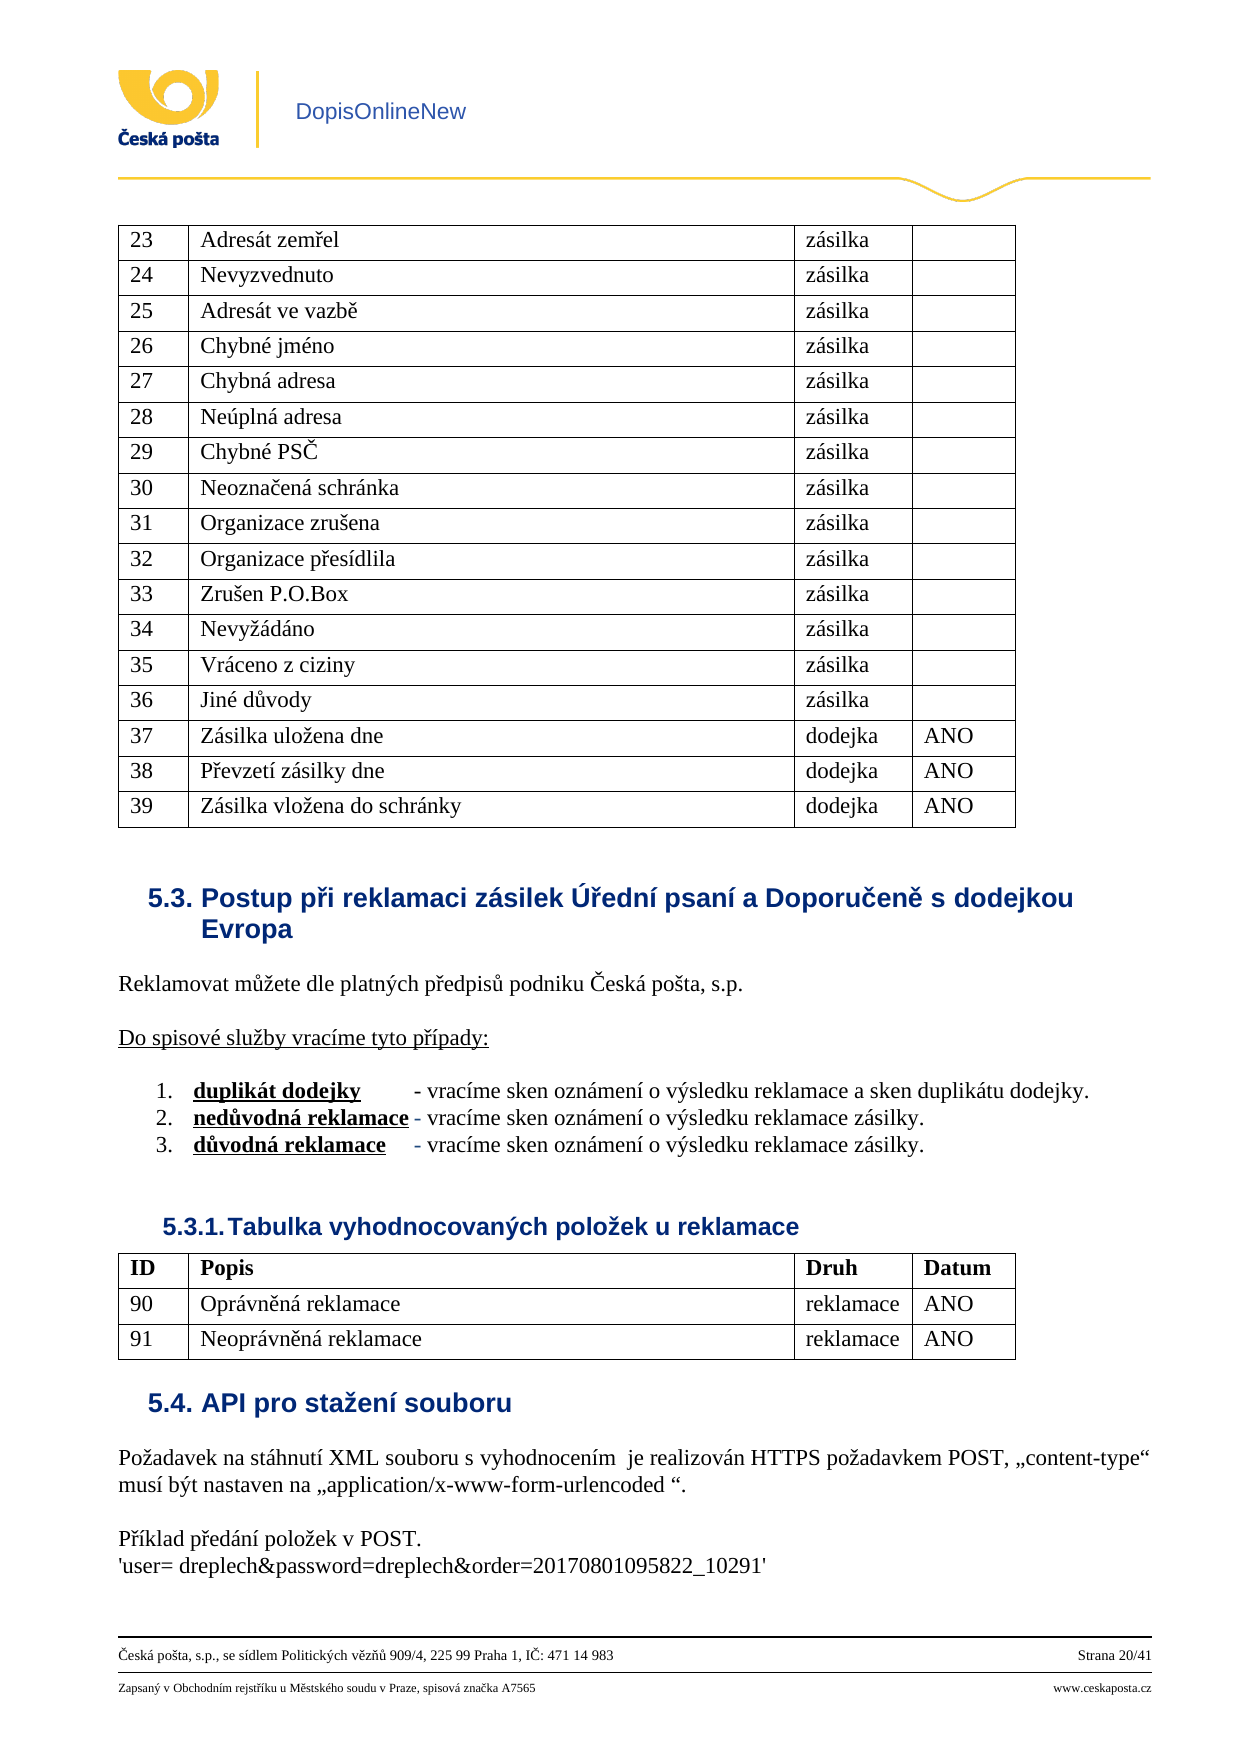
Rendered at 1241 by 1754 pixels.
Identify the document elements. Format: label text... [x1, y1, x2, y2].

table_cell zásilka [795, 686, 912, 720]
table_cell Neoznačená schránka [189, 474, 794, 508]
table_cell Organizace přesídlila [189, 544, 794, 579]
table_cell [913, 403, 1015, 437]
table_cell dodejka [795, 757, 912, 791]
table_cell 38 [119, 757, 188, 791]
table_cell 27 [119, 367, 188, 402]
table_cell Chybné jméno [189, 332, 794, 366]
table_cell zásilka [795, 403, 912, 437]
table_cell reklamace [795, 1289, 912, 1324]
table_cell dodejka [795, 792, 912, 827]
table_cell Adresát zemřel [189, 226, 794, 260]
table_cell dodejka [795, 721, 912, 756]
list duplikát dodejky - vracíme sken oznámení o výsledku reklamace a sken duplikátu dodejky. [156, 1078, 1152, 1104]
text Příklad předání položek v POST. [118, 1525, 1152, 1552]
table_cell Jiné důvody [189, 686, 794, 720]
table_cell zásilka [795, 226, 912, 260]
subtitle Postup při reklamaci zásilek Úřední psaní a Doporučeně s dodejkou Evropa [148, 882, 1152, 944]
table_cell 32 [119, 544, 188, 579]
table_cell Nevyzvednuto [189, 261, 794, 295]
table_cell zásilka [795, 367, 912, 402]
table_cell 36 [119, 686, 188, 720]
table_cell 35 [119, 651, 188, 685]
table_header Datum [913, 1254, 1015, 1288]
table_cell ANO [913, 721, 1015, 756]
table_cell [913, 474, 1015, 508]
table_cell ANO [913, 757, 1015, 791]
table_cell 23 [119, 226, 188, 260]
table_cell 39 [119, 792, 188, 827]
text Reklamovat můžete dle platných předpisů podniku Česká pošta, s.p. [118, 969, 1152, 996]
table_cell Chybná adresa [189, 367, 794, 402]
picture [118, 177, 1151, 202]
table_cell Neúplná adresa [189, 403, 794, 437]
table_cell 34 [119, 615, 188, 649]
table_cell [913, 544, 1015, 579]
table_cell [913, 261, 1015, 295]
table_cell 91 [119, 1325, 188, 1359]
table_cell zásilka [795, 509, 912, 543]
table_cell [913, 651, 1015, 685]
table_cell Zásilka vložena do schránky [189, 792, 794, 827]
table_header ID [119, 1254, 188, 1288]
list důvodná reklamace - vracíme sken oznámení o výsledku reklamace zásilky. [156, 1130, 1152, 1184]
table_cell ANO [913, 792, 1015, 827]
table_cell zásilka [795, 438, 912, 472]
table_cell [913, 367, 1015, 402]
table_cell Vráceno z ciziny [189, 651, 794, 685]
table_cell zásilka [795, 544, 912, 579]
table_cell 26 [119, 332, 188, 366]
table_cell [913, 615, 1015, 649]
table_cell Nevyžádáno [189, 615, 794, 649]
table_cell Adresát ve vazbě [189, 296, 794, 331]
table_cell 30 [119, 474, 188, 508]
table_cell zásilka [795, 261, 912, 295]
table_cell zásilka [795, 651, 912, 685]
table_cell Zásilka uložena dne [189, 721, 794, 756]
table_cell 24 [119, 261, 188, 295]
table_cell zásilka [795, 474, 912, 508]
subtitle API pro stažení souboru [148, 1387, 1152, 1418]
table_header Druh [795, 1254, 912, 1288]
table_cell [913, 509, 1015, 543]
table_cell zásilka [795, 296, 912, 331]
table_cell [913, 296, 1015, 331]
table_cell [913, 332, 1015, 366]
table_cell Zrušen P.O.Box [189, 580, 794, 614]
text 'user= dreplech&password=dreplech&order=20170801095822_10291' [118, 1552, 1152, 1579]
table_cell zásilka [795, 580, 912, 614]
table_cell [913, 686, 1015, 720]
table_cell Chybné PSČ [189, 438, 794, 472]
table_cell zásilka [795, 615, 912, 649]
table_cell ANO [913, 1325, 1015, 1359]
table_cell 37 [119, 721, 188, 756]
table_cell 25 [119, 296, 188, 331]
table_cell [913, 438, 1015, 472]
table_cell Převzetí zásilky dne [189, 757, 794, 791]
table_cell 28 [119, 403, 188, 437]
table_cell 90 [119, 1289, 188, 1324]
table_cell reklamace [795, 1325, 912, 1359]
subtitle Tabulka vyhodnocovaných položek u reklamace [162, 1212, 1152, 1240]
text Požadavek na stáhnutí XML souboru s vyhodnocením je realizován HTTPS požadavkem POST, „content-type“ musí být nastaven na „application/x-www-form-urlencoded “. [118, 1443, 1152, 1498]
table_cell 31 [119, 509, 188, 543]
table_cell Oprávněná reklamace [189, 1289, 794, 1324]
text Do spisové služby vracíme tyto případy: [118, 1023, 1152, 1051]
table_header Popis [189, 1254, 794, 1288]
table_cell [913, 226, 1015, 260]
table_cell Neoprávněná reklamace [189, 1325, 794, 1359]
table_cell 33 [119, 580, 188, 614]
table_cell 29 [119, 438, 188, 472]
table_cell ANO [913, 1289, 1015, 1324]
table_cell [913, 580, 1015, 614]
table_cell Organizace zrušena [189, 509, 794, 543]
table_cell zásilka [795, 332, 912, 366]
picture [118, 70, 219, 148]
list nedůvodná reklamace - vracíme sken oznámení o výsledku reklamace zásilky. [156, 1104, 1152, 1130]
